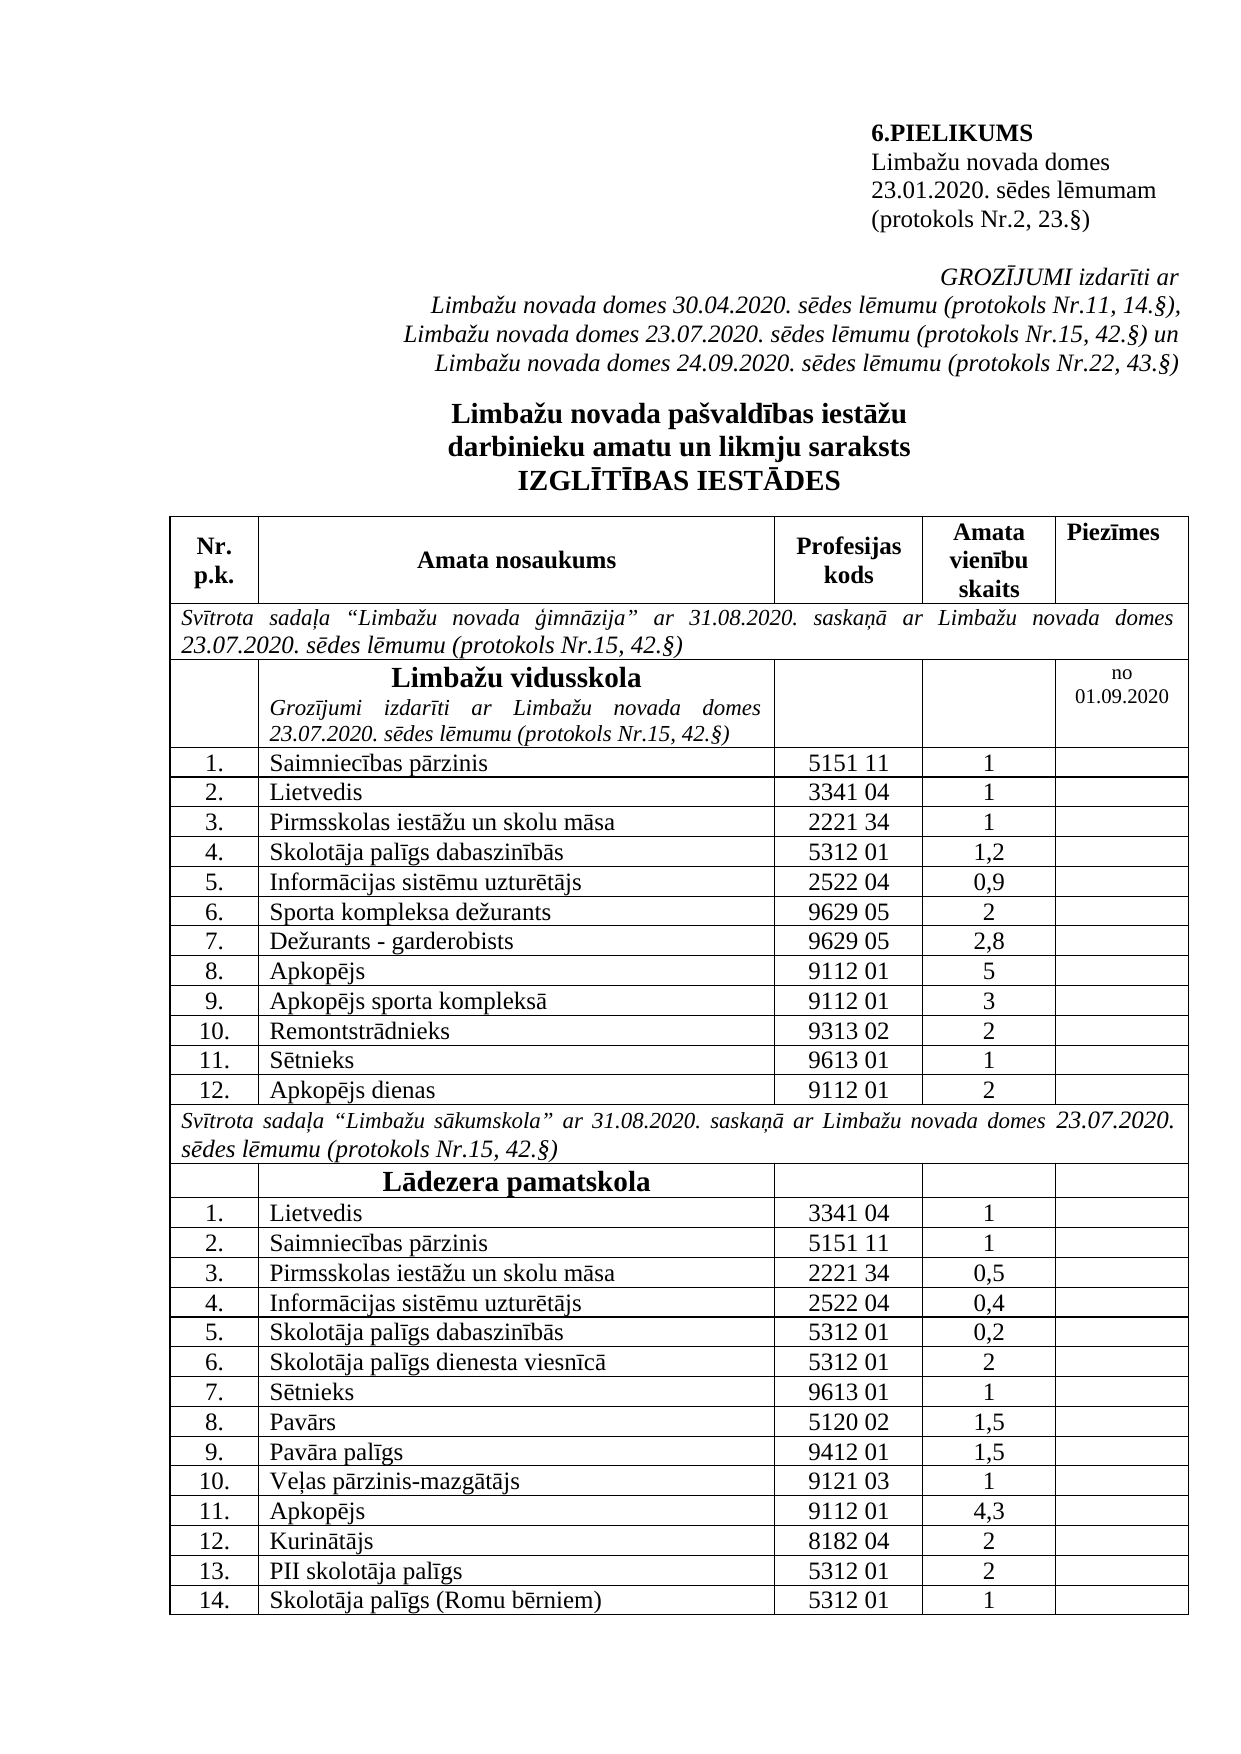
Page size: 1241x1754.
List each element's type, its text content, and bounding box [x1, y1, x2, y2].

table_cell [1056, 1377, 1188, 1406]
table_cell 2221 34 [775, 807, 922, 836]
table_cell 7. [171, 926, 258, 955]
table_cell [171, 660, 258, 747]
table_cell 9613 01 [775, 1046, 922, 1074]
table_cell Informācijas sistēmu uzturētājs [259, 1288, 774, 1316]
table_cell Sētnieks [259, 1377, 774, 1406]
table_cell Apkopējs sporta kompleksā [259, 986, 774, 1015]
table_cell 0,5 [923, 1258, 1055, 1287]
table_cell 5151 11 [775, 1228, 922, 1257]
table_cell 1 [923, 1586, 1055, 1614]
table_cell Lietvedis [259, 1198, 774, 1227]
text 23.01.2020. sēdes lēmumam (protokols Nr.2, 23.§) [871, 176, 1181, 233]
table_cell 1,5 [923, 1407, 1055, 1436]
table_cell 9112 01 [775, 956, 922, 985]
table_cell 5. [171, 1318, 258, 1346]
table_cell 9412 01 [775, 1437, 922, 1465]
table_cell 1,5 [923, 1437, 1055, 1465]
table_cell Apkopējs [259, 956, 774, 985]
table_cell 1 [923, 1466, 1055, 1495]
table_cell 5151 11 [775, 748, 922, 776]
table_cell [1056, 986, 1188, 1015]
text GROZĪJUMI izdarīti ar [177, 262, 1181, 291]
table_cell [1056, 867, 1188, 896]
table_cell Pavārs [259, 1407, 774, 1436]
table_cell 14. [171, 1586, 258, 1614]
table_cell 2. [171, 1228, 258, 1257]
table_cell [775, 1164, 922, 1197]
table_cell 10. [171, 1466, 258, 1495]
table_cell 1 [923, 748, 1055, 776]
table_cell 5312 01 [775, 1586, 922, 1614]
table_cell Apkopējs [259, 1496, 774, 1525]
table_cell [923, 1164, 1055, 1197]
table_cell 5312 01 [775, 837, 922, 866]
table_cell [1056, 1556, 1188, 1584]
table_cell Limbažu vidusskola Grozījumi izdarīti ar Limbažu novada domes 23.07.2020. sēdes lēmumu (protokols Nr.15, 42.§) [259, 660, 774, 747]
table_cell 8182 04 [775, 1526, 922, 1555]
table_cell 3. [171, 807, 258, 836]
table_cell 6. [171, 1347, 258, 1376]
table_cell 2 [923, 1526, 1055, 1555]
table_cell [1056, 897, 1188, 925]
table_cell 5312 01 [775, 1347, 922, 1376]
table_cell Skolotāja palīgs dienesta viesnīcā [259, 1347, 774, 1376]
table_cell 9. [171, 986, 258, 1015]
table_cell no 01.09.2020 [1056, 660, 1188, 747]
table_cell 1. [171, 1198, 258, 1227]
table_cell 11. [171, 1496, 258, 1525]
text IZGLĪTĪBAS IESTĀDES [177, 463, 1181, 497]
table_cell 0,4 [923, 1288, 1055, 1316]
table_cell 3. [171, 1258, 258, 1287]
table_cell 10. [171, 1016, 258, 1044]
table_cell 1,2 [923, 837, 1055, 866]
table_cell [1056, 778, 1188, 806]
table_cell Pirmsskolas iestāžu un skolu māsa [259, 807, 774, 836]
table_cell [1056, 1526, 1188, 1555]
table_cell [923, 660, 1055, 747]
table_cell 4,3 [923, 1496, 1055, 1525]
table_cell [775, 660, 922, 747]
table_cell 9629 05 [775, 897, 922, 925]
table_header Piezīmes [1056, 517, 1188, 603]
table_cell [1056, 1046, 1188, 1074]
table_cell 9112 01 [775, 986, 922, 1015]
table_cell Pavāra palīgs [259, 1437, 774, 1465]
table_cell Lietvedis [259, 778, 774, 806]
table_cell Sētnieks [259, 1046, 774, 1074]
table_cell 2. [171, 778, 258, 806]
table_cell Saimniecības pārzinis [259, 1228, 774, 1257]
text 6.Pielikums [871, 118, 1181, 147]
table_cell [1056, 1198, 1188, 1227]
table_cell 2 [923, 1556, 1055, 1584]
table_cell [1056, 1258, 1188, 1287]
table_cell 9613 01 [775, 1377, 922, 1406]
table_cell Apkopējs dienas [259, 1075, 774, 1104]
table_cell Remontstrādnieks [259, 1016, 774, 1044]
table_cell [1056, 956, 1188, 985]
table_cell Sporta kompleksa dežurants [259, 897, 774, 925]
table_cell Svītrota sadaļa “Limbažu sākumskola” ar 31.08.2020. saskaņā ar Limbažu novada domes 23.07.2020. sēdes lēmumu (protokols Nr.15, 42.§) [171, 1105, 1188, 1163]
table_cell 8. [171, 1407, 258, 1436]
table_cell 2522 04 [775, 867, 922, 896]
table_cell [1056, 1164, 1188, 1197]
table_cell 2,8 [923, 926, 1055, 955]
table_header Amata nosaukums [259, 517, 774, 603]
table_cell Skolotāja palīgs (Romu bērniem) [259, 1586, 774, 1614]
table_cell Saimniecības pārzinis [259, 748, 774, 776]
table_cell 5. [171, 867, 258, 896]
table_cell 9. [171, 1437, 258, 1465]
table_cell 4. [171, 1288, 258, 1316]
table_cell 1 [923, 1198, 1055, 1227]
text Limbažu novada domes 30.04.2020. sēdes lēmumu (protokols Nr.11, 14.§), [177, 291, 1181, 319]
text Limbažu novada domes [871, 147, 1181, 176]
table_cell 5312 01 [775, 1556, 922, 1584]
table_cell [1056, 1288, 1188, 1316]
table_cell [1056, 1586, 1188, 1614]
table_cell 9629 05 [775, 926, 922, 955]
table_header Nr. p.k. [171, 517, 258, 603]
table_cell PII skolotāja palīgs [259, 1556, 774, 1584]
table_cell [171, 1164, 258, 1197]
table_cell 1 [923, 1377, 1055, 1406]
table_cell Skolotāja palīgs dabaszinībās [259, 837, 774, 866]
table_cell Svītrota sadaļa “Limbažu novada ģimnāzija” ar 31.08.2020. saskaņā ar Limbažu novada domes 23.07.2020. sēdes lēmumu (protokols Nr.15, 42.§) [171, 604, 1188, 659]
table_cell 2 [923, 1016, 1055, 1044]
table_cell 1 [923, 1228, 1055, 1257]
text Limbažu novada pašvaldības iestāžu [177, 396, 1181, 429]
table_cell Kurinātājs [259, 1526, 774, 1555]
table_cell Dežurants - garderobists [259, 926, 774, 955]
table_cell 2 [923, 1075, 1055, 1104]
table_header Amata vienību skaits [923, 517, 1055, 603]
table_cell 1. [171, 748, 258, 776]
table_cell 11. [171, 1046, 258, 1074]
table_cell 9112 01 [775, 1075, 922, 1104]
table_cell Pirmsskolas iestāžu un skolu māsa [259, 1258, 774, 1287]
table_cell 8. [171, 956, 258, 985]
table_cell [1056, 837, 1188, 866]
table_cell 3341 04 [775, 1198, 922, 1227]
table_cell 9313 02 [775, 1016, 922, 1044]
table_cell [1056, 807, 1188, 836]
table_cell 9112 01 [775, 1496, 922, 1525]
table_cell 4. [171, 837, 258, 866]
table_cell 13. [171, 1556, 258, 1584]
table_header Profesijas kods [775, 517, 922, 603]
table_cell [1056, 1075, 1188, 1104]
table_cell [1056, 1228, 1188, 1257]
table_cell 0,9 [923, 867, 1055, 896]
table_cell [1056, 1347, 1188, 1376]
text Limbažu novada domes 24.09.2020. sēdes lēmumu (protokols Nr.22, 43.§) [177, 348, 1181, 377]
table_cell [1056, 1466, 1188, 1495]
table_cell 2 [923, 1347, 1055, 1376]
table_cell 12. [171, 1526, 258, 1555]
table_cell 2 [923, 897, 1055, 925]
text Limbažu novada domes 23.07.2020. sēdes lēmumu (protokols Nr.15, 42.§) un [177, 319, 1181, 348]
table_cell 1 [923, 1046, 1055, 1074]
table_cell 5120 02 [775, 1407, 922, 1436]
table_cell 12. [171, 1075, 258, 1104]
table_cell 3 [923, 986, 1055, 1015]
table_cell 9121 03 [775, 1466, 922, 1495]
table_cell Lādezera pamatskola [259, 1164, 774, 1197]
table_cell [1056, 1318, 1188, 1346]
table_cell 2221 34 [775, 1258, 922, 1287]
table_cell 1 [923, 807, 1055, 836]
table_cell Skolotāja palīgs dabaszinībās [259, 1318, 774, 1346]
table_cell 0,2 [923, 1318, 1055, 1346]
table_cell 2522 04 [775, 1288, 922, 1316]
table_cell 3341 04 [775, 778, 922, 806]
table_cell Veļas pārzinis-mazgātājs [259, 1466, 774, 1495]
table_cell 1 [923, 778, 1055, 806]
text darbinieku amatu un likmju saraksts [177, 429, 1181, 463]
table_cell 5 [923, 956, 1055, 985]
table_cell [1056, 1016, 1188, 1044]
table_cell [1056, 1407, 1188, 1436]
table_cell 7. [171, 1377, 258, 1406]
table_cell 5312 01 [775, 1318, 922, 1346]
table_cell [1056, 926, 1188, 955]
table_cell Informācijas sistēmu uzturētājs [259, 867, 774, 896]
table_cell [1056, 1496, 1188, 1525]
table_cell [1056, 1437, 1188, 1465]
table_cell [1056, 748, 1188, 776]
table_cell 6. [171, 897, 258, 925]
